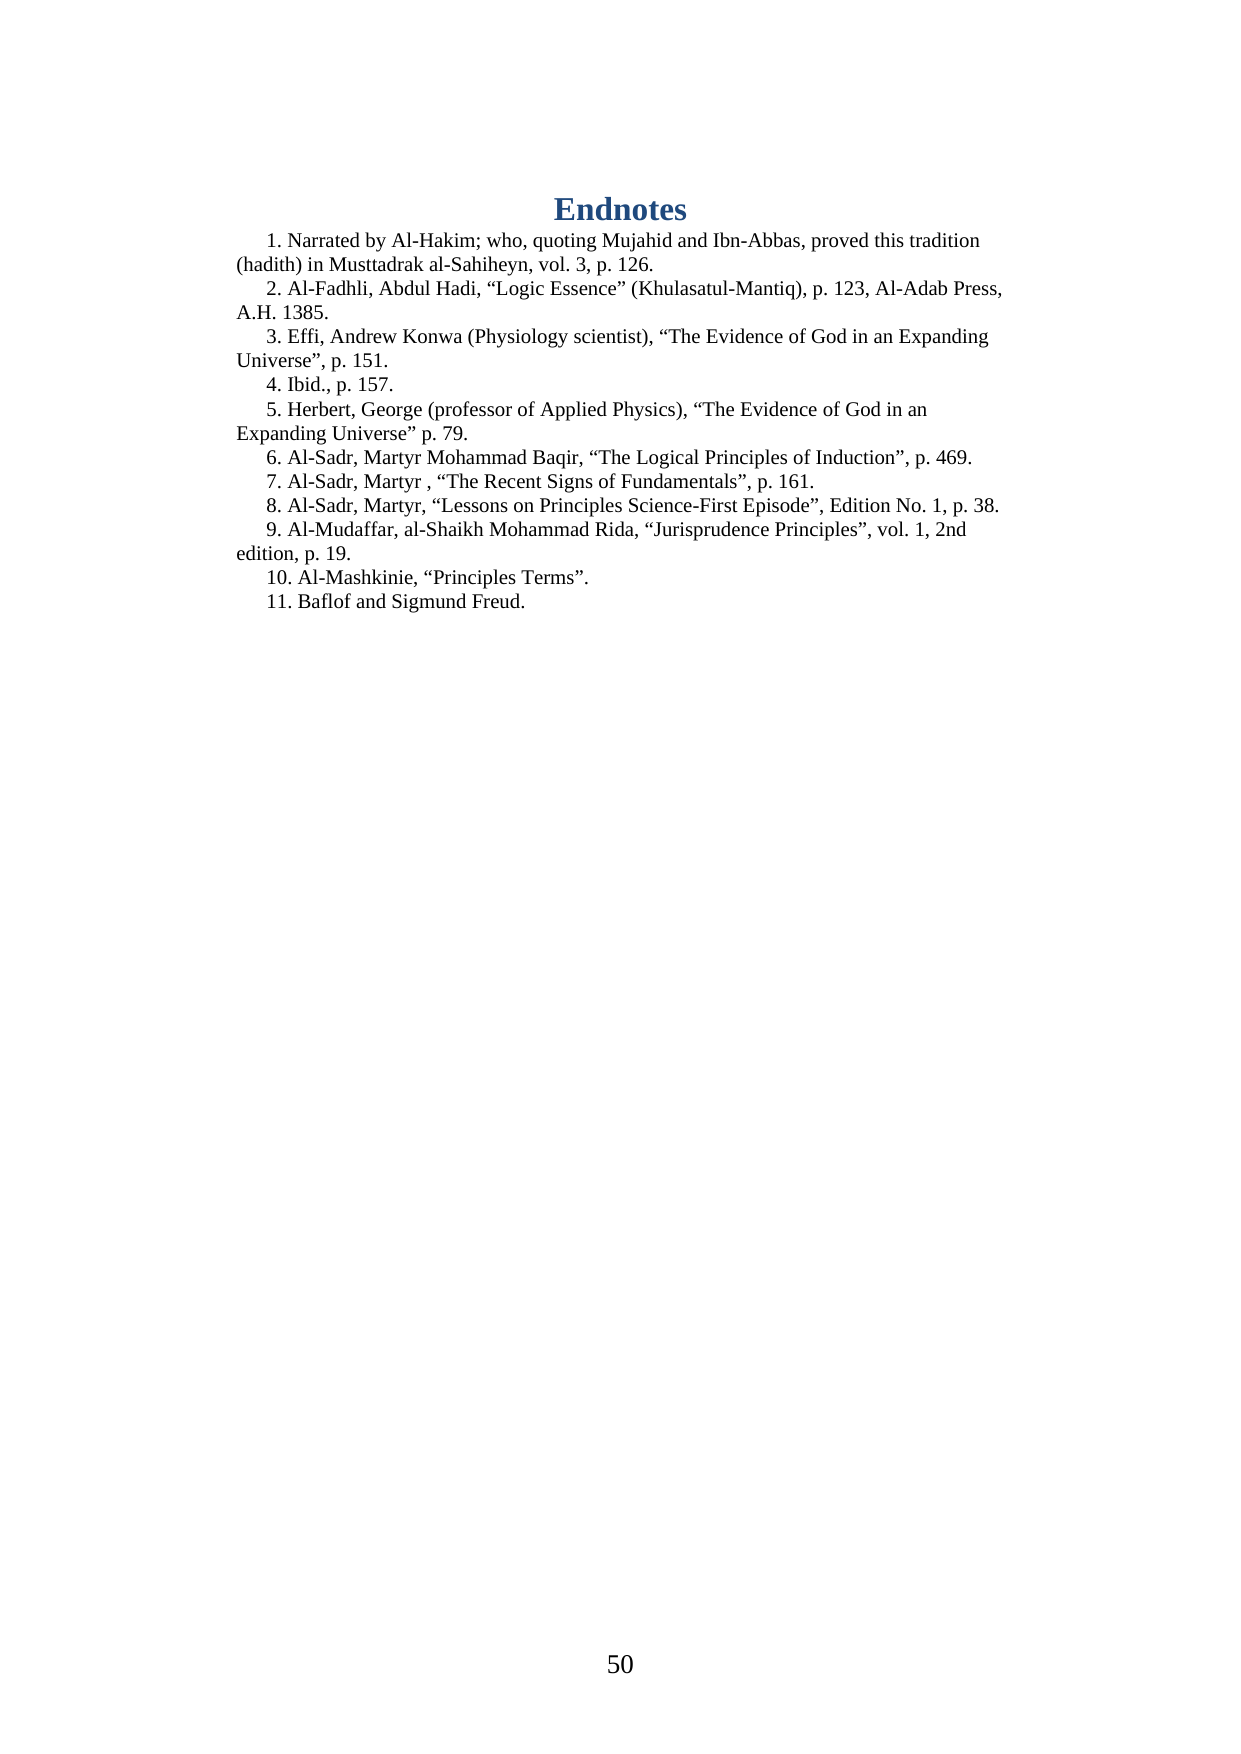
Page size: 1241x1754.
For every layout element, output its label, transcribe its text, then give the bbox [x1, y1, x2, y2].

text 8. Al-Sadr, Martyr, “Lessons on Principles Science-First Episode”, Edition No. 1, p. 38. [236, 493, 1004, 517]
text 7. Al-Sadr, Martyr , “The Recent Signs of Fundamentals”, p. 161. [236, 469, 1004, 493]
text 5. Herbert, George (professor of Applied Physics), “The Evidence of God in an Expanding Universe” p. 79. [236, 396, 1004, 444]
text 3. Effi, Andrew Konwa (Physiology scientist), “The Evidence of God in an Expanding Universe”, p. 151. [236, 324, 1004, 372]
subtitle Endnotes [236, 190, 1004, 228]
text 4. Ibid., p. 157. [236, 372, 1004, 396]
text 6. Al-Sadr, Martyr Mohammad Baqir, “The Logical Principles of Induction”, p. 469. [236, 444, 1004, 469]
text 1. Narrated by Al-Hakim; who, quoting Mujahid and Ibn-Abbas, proved this tradition (hadith) in Musttadrak al-Sahiheyn, vol. 3, p. 126. [236, 228, 1004, 276]
text 10. Al-Mashkinie, “Principles Terms”. [236, 565, 1004, 589]
text 9. Al-Mudaffar, al-Shaikh Mohammad Rida, “Jurisprudence Principles”, vol. 1, 2nd edition, p. 19. [236, 517, 1004, 565]
text 2. Al-Fadhli, Abdul Hadi, “Logic Essence” (Khulasatul-Mantiq), p. 123, Al-Adab Press, A.H. 1385. [236, 276, 1004, 324]
text 11. Baflof and Sigmund Freud. [236, 589, 1004, 613]
